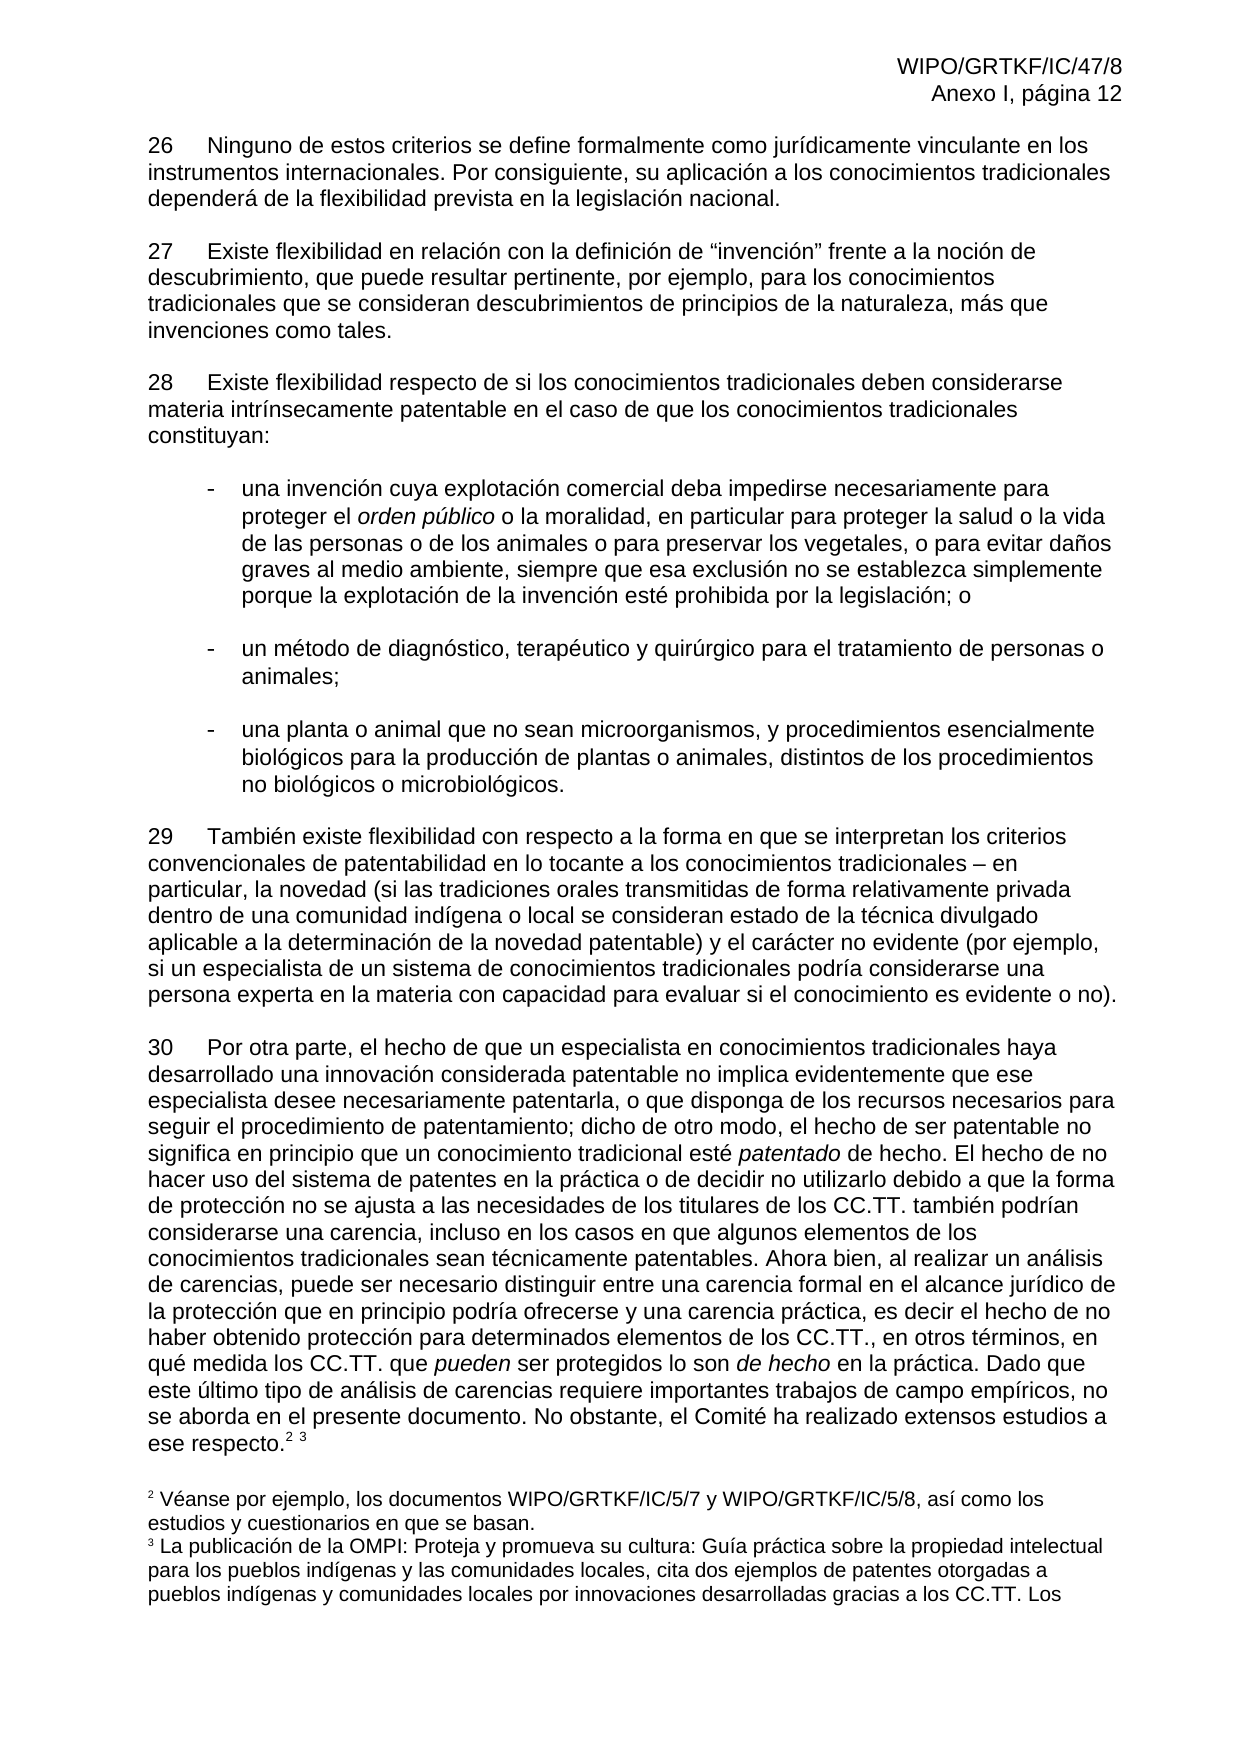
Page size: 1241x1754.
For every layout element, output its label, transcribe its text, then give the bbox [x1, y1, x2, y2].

list una planta o animal que no sean microorganismos, y procedimientos esencialmente biológicos para la producción de plantas o animales, distintos de los procedimientos no biológicos o microbiológicos. [204, 716, 1122, 797]
text Por otra parte, el hecho de que un especialista en conocimientos tradicionales haya desarrollado una innovación considerada patentable no implica evidentemente que ese especialista desee necesariamente patentarla, o que disponga de los recursos necesarios para seguir el procedimiento de patentamiento; dicho de otro modo, el hecho de ser patentable no significa en principio que un conocimiento tradicional esté patentado de hecho. El hecho de no hacer uso del sistema de patentes en la práctica o de decidir no utilizarlo debido a que la forma de protección no se ajusta a las necesidades de los titulares de los CC.TT. también podrían considerarse una carencia, incluso en los casos en que algunos elementos de los conocimientos tradicionales sean técnicamente patentables. Ahora bien, al realizar un análisis de carencias, puede ser necesario distinguir entre una carencia formal en el alcance jurídico de la protección que en principio podría ofrecerse y una carencia práctica, es decir el hecho de no haber obtenido protección para determinados elementos de los CC.TT., en otros términos, en qué medida los CC.TT. que pueden ser protegidos lo son de hecho en la práctica. Dado que este último tipo de análisis de carencias requiere importantes trabajos de campo empíricos, no se aborda en el presente documento. No obstante, el Comité ha realizado extensos estudios a ese respecto. [148, 1034, 1122, 1456]
list una invención cuya explotación comercial deba impedirse necesariamente para proteger el orden público o la moralidad, en particular para proteger la salud o la vida de las personas o de los animales o para preservar los vegetales, o para evitar daños graves al medio ambiente, siempre que esa exclusión no se establezca simplemente porque la explotación de la invención esté prohibida por la legislación; o [204, 475, 1122, 608]
text Existe flexibilidad en relación con la definición de “invención” frente a la noción de descubrimiento, que puede resultar pertinente, por ejemplo, para los conocimientos tradicionales que se consideran descubrimientos de principios de la naturaleza, más que invenciones como tales. [148, 238, 1122, 343]
text Existe flexibilidad respecto de si los conocimientos tradicionales deben considerarse materia intrínsecamente patentable en el caso de que los conocimientos tradicionales constituyan: [148, 369, 1122, 448]
text También existe flexibilidad con respecto a la forma en que se interpretan los criterios convencionales de patentabilidad en lo tocante a los conocimientos tradicionales – en particular, la novedad (si las tradiciones orales transmitidas de forma relativamente privada dentro de una comunidad indígena o local se consideran estado de la técnica divulgado aplicable a la determinación de la novedad patentable) y el carácter no evidente (por ejemplo, si un especialista de un sistema de conocimientos tradicionales podría considerarse una persona experta en la materia con capacidad para evaluar si el conocimiento es evidente o no). [148, 823, 1122, 1008]
text Ninguno de estos criterios se define formalmente como jurídicamente vinculante en los instrumentos internacionales. Por consiguiente, su aplicación a los conocimientos tradicionales dependerá de la flexibilidad prevista en la legislación nacional. [148, 132, 1122, 211]
list un método de diagnóstico, terapéutico y quirúrgico para el tratamiento de personas o animales; [204, 635, 1122, 689]
